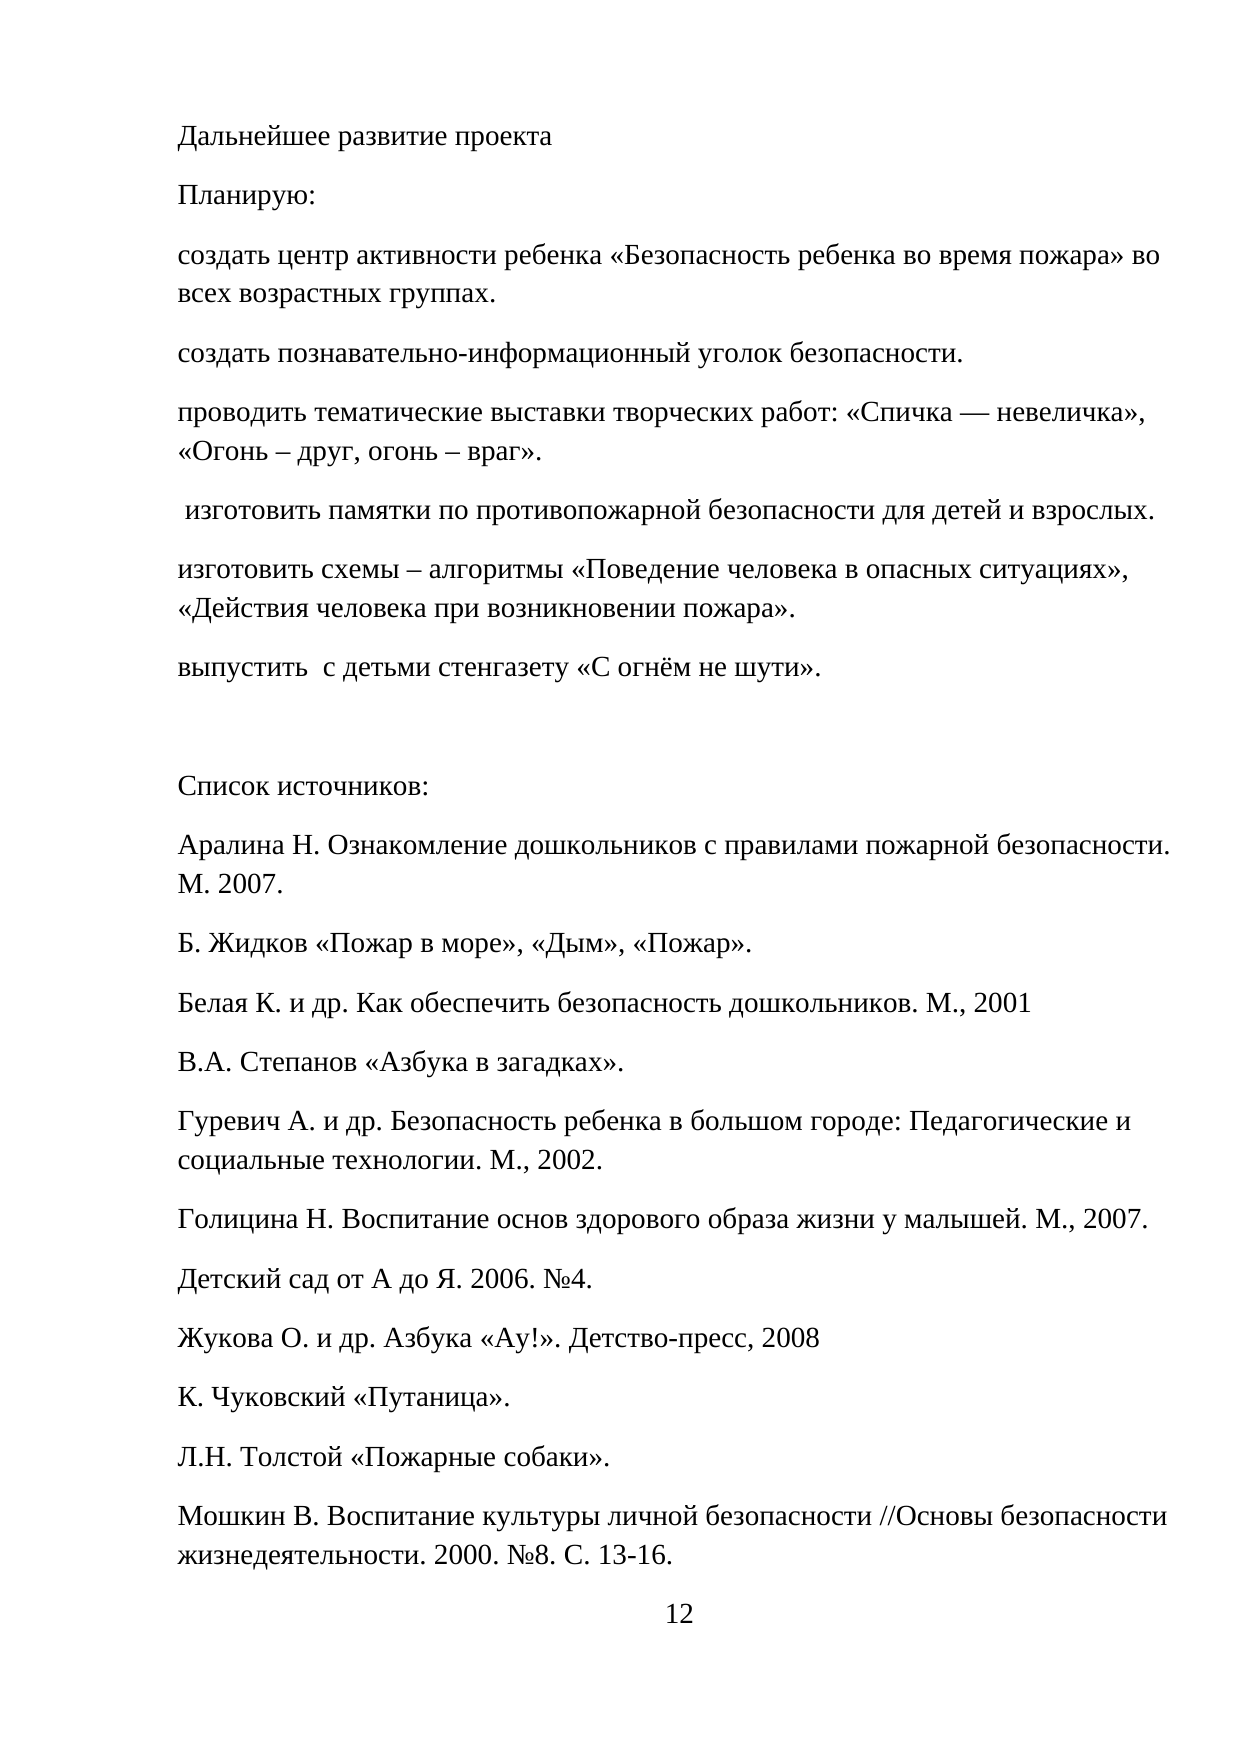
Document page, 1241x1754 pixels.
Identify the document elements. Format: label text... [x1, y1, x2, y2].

text изготовить памятки по противопожарной безопасности для детей и взрослых. [177, 492, 1181, 526]
text К. Чуковский «Путаница». [177, 1379, 1181, 1413]
text создать познавательно-информационный уголок безопасности. [177, 335, 1181, 368]
text Мошкин В. Воспитание культуры личной безопасности //Основы безопасности жизнедеятельности. 2000. №8. С. 13-16. [177, 1498, 1181, 1570]
text Гуревич А. и др. Безопасность ребенка в большом городе: Педагогические и социальные технологии. М., 2002. [177, 1103, 1181, 1176]
text создать центр активности ребенка «Безопасность ребенка во время пожара» во всех возрастных группах. [177, 237, 1181, 309]
text изготовить схемы – алгоритмы «Поведение человека в опасных ситуациях», «Действия человека при возникновении пожара». [177, 551, 1181, 623]
text Дальнейшее развитие проекта [177, 118, 1181, 152]
text Аралина Н. Ознакомление дошкольников с правилами пожарной безопасности. М. 2007. [177, 827, 1181, 899]
text Белая К. и др. Как обеспечить безопасность дошкольников. М., 2001 [177, 985, 1181, 1018]
text Голицина Н. Воспитание основ здорового образа жизни у малышей. М., 2007. [177, 1201, 1181, 1235]
text 12 [177, 1596, 1181, 1630]
text Б. Жидков «Пожар в море», «Дым», «Пожар». [177, 925, 1181, 959]
text Планирую: [177, 177, 1181, 211]
text В.А. Степанов «Азбука в загадках». [177, 1044, 1181, 1078]
text Жукова О. и др. Азбука «Ау!». Детство-пресс, 2008 [177, 1320, 1181, 1354]
text Список источников: [177, 768, 1181, 802]
text проводить тематические выставки творческих работ: «Спичка — невеличка», «Огонь – друг, огонь – враг». [177, 394, 1181, 466]
text выпустить с детьми стенгазету «С огнём не шути». [177, 649, 1181, 683]
text Л.Н. Толстой «Пожарные собаки». [177, 1439, 1181, 1472]
text Детский сад от А до Я. 2006. №4. [177, 1261, 1181, 1294]
